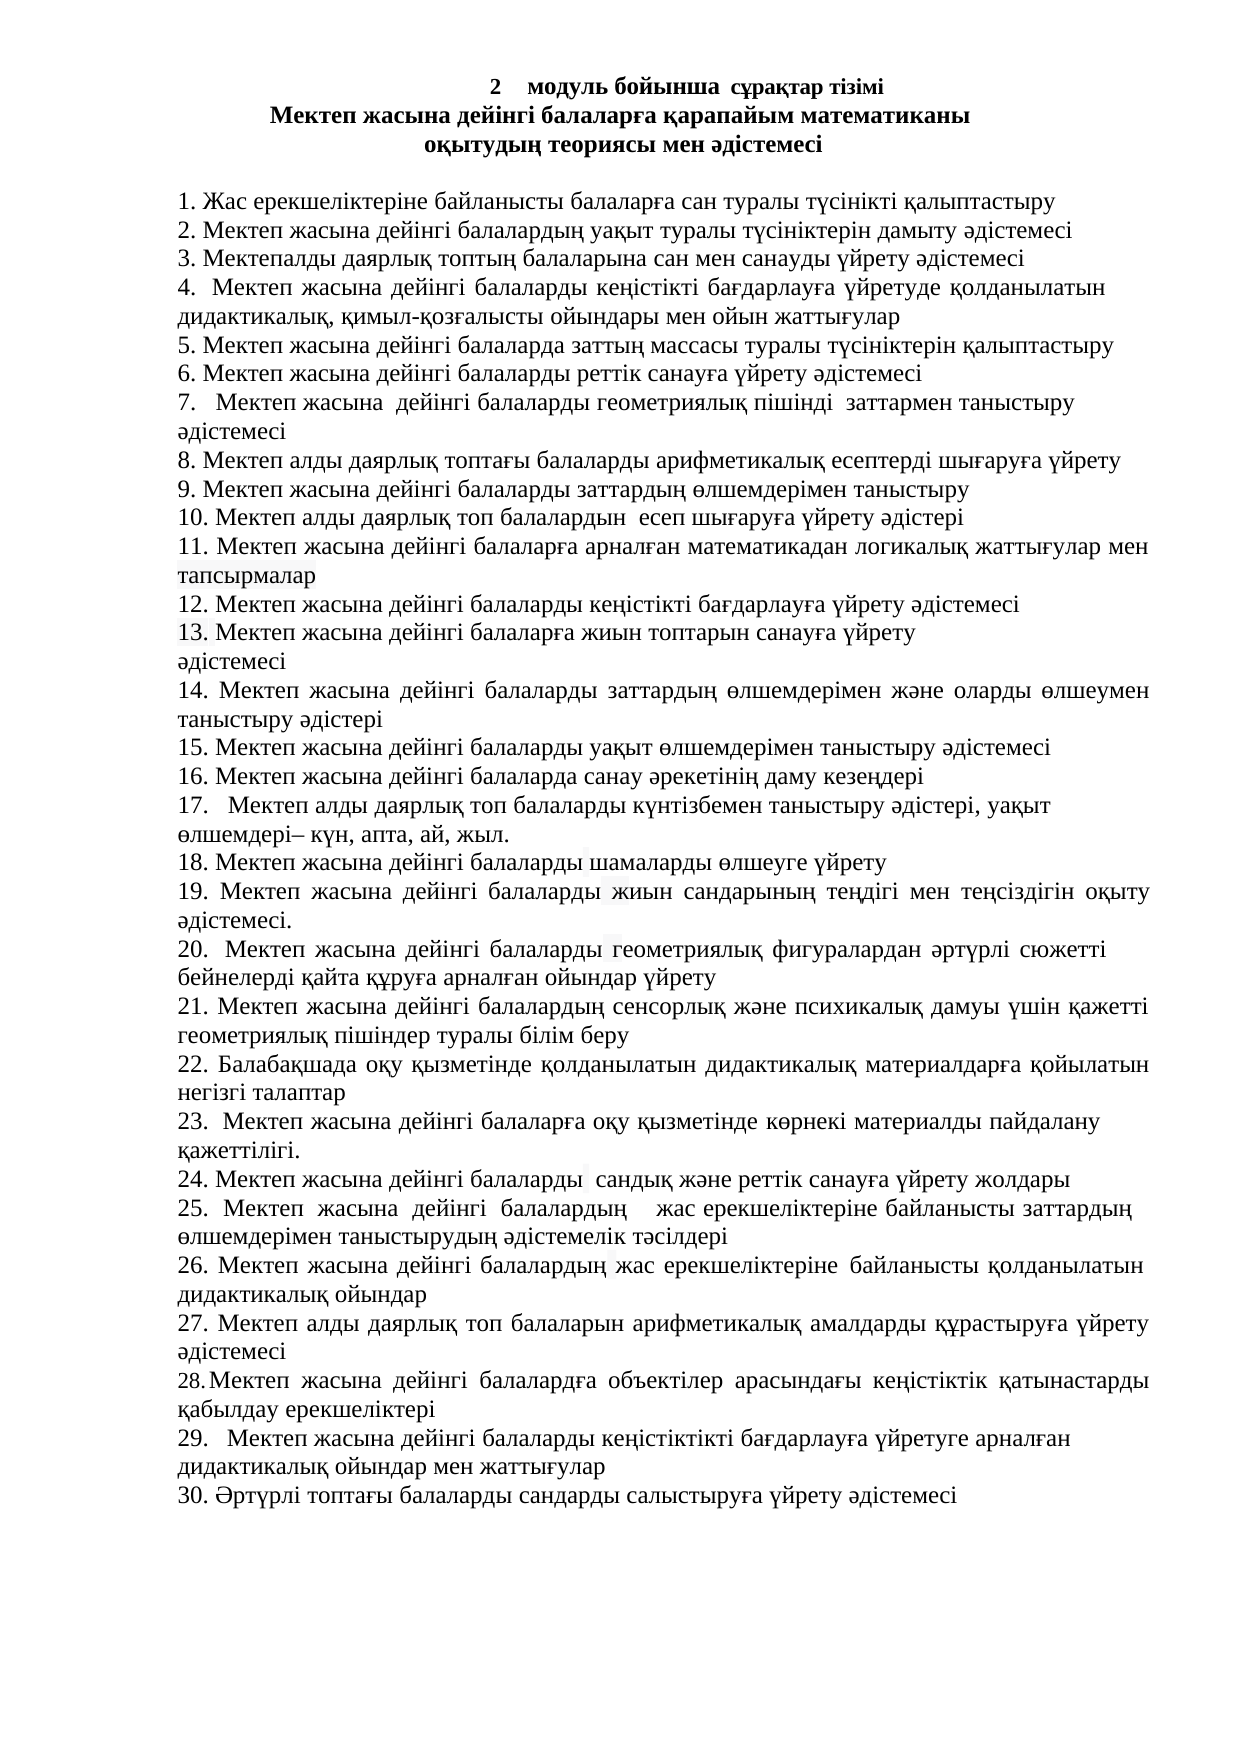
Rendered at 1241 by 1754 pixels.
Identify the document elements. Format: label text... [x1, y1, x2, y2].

list Мектеп жасына дейінгі балаларға оқу қызметінде көрнекі материалды пайдалану қажеттілігі. [177, 1106, 1152, 1164]
list Мектеп алды даярлық топ балаларын арифметикалық амалдарды құрастыруға үйрету әдістемесі [177, 1308, 1152, 1365]
text Мектеп жасына дейінгі балаларға қарапайым математиканы [0, 100, 1240, 129]
list Мектеп жасына дейінгі балаларда санау әрекетінің даму кезеңдері [177, 761, 1240, 790]
list Мектеп жасына дейінгі балаларға арналған математикадан логикалық жаттығулар мен тапсырмалар [177, 531, 1151, 589]
list Мектеп алды даярлық топ балалардын есеп шығаруға үйрету әдістері [177, 502, 1240, 531]
list Мектеп жасына дейінгі балаларды шамаларды өлшеуге үйрету [177, 847, 1240, 876]
list Әртүрлі топтағы балаларды сандарды салыстыруға үйрету әдістемесі [177, 1480, 1240, 1509]
list Мектеп жасына дейінгі балаларды жиын сандарының теңдігі мен теңсіздігін оқыту әдістемесі. [177, 876, 1152, 934]
list Мектеп жасына дейінгі балаларды заттардың өлшемдерімен таныстыру [177, 474, 1240, 502]
list Мектеп жасына дейінгі балалардға объектілер арасындағы кеңістіктік қатынастарды қабылдау ерекшеліктері [177, 1365, 1151, 1423]
list Мектеп жасына дейінгі балаларда заттың массасы туралы түсініктерін қалыптастыру [177, 330, 1240, 358]
list Мектеп жасына дейінгі балаларды сандық және реттік санауға үйрету жолдары [177, 1164, 1240, 1192]
list Мектеп жасына дейінгі балаларды кеңістікті бағдарлауға үйрету әдістемесі 13. Мектеп жасына дейінгі балаларға жиын топтарын санауға үйрету әдістемесі [177, 589, 1030, 675]
list Мектеп алды даярлық топ балаларды күнтізбемен таныстыру әдістері, уақыт өлшемдері– күн, апта, ай, жыл. [177, 790, 1152, 847]
list Мектеп жасына дейінгі балаларды заттардың өлшемдерімен және оларды өлшеумен таныстыру әдістері [177, 675, 1152, 732]
list Мектеп жасына дейінгі балаларды кеңістіктікті бағдарлауға үйретуге арналған дидактикалық ойындар мен жаттығулар [177, 1423, 1152, 1480]
list Балабақшада оқу қызметінде қолданылатын дидактикалық материалдарға қойылатын негізгі талаптар [177, 1049, 1152, 1106]
list Мектеп жасына дейінгі балаларды геометриялық пішінді заттармен таныстыру әдістемесі [177, 387, 1152, 445]
text оқытудың теориясы мен әдістемесі [0, 129, 1240, 158]
list Мектеп жасына дейінгі балалардың уақыт туралы түсініктерін дамыту әдістемесі [177, 215, 1240, 243]
list Мектеп жасына дейінгі балаларды уақыт өлшемдерімен таныстыру әдістемесі [177, 732, 1240, 761]
list Мектеп жасына дейінгі балалардың жас ерекшеліктеріне байланысты қолданылатын дидактикалық ойындар [177, 1250, 1152, 1308]
list Мектеп жасына дейінгі балалардың сенсорлық және психикалық дамуы үшін қажетті геометриялық пішіндер туралы білім беру [177, 991, 1151, 1049]
list Мектеп жасына дейінгі балаларды геометриялық фигуралардан әртүрлі сюжетті бейнелерді қайта құруға арналған ойындар үйрету [177, 934, 1152, 991]
list Мектеп жасына дейінгі балаларды кеңістікті бағдарлауға үйретуде қолданылатын дидактикалық, қимыл-қозғалысты ойындары мен ойын жаттығулар [177, 272, 1151, 330]
list Жас ерекшеліктеріне байланысты балаларға сан туралы түсінікті қалыптастыру [177, 186, 1240, 215]
list Мектепалды даярлық топтың балаларына сан мен санауды үйрету әдістемесі [177, 243, 1240, 272]
list Мектеп жасына дейінгі балалардың жас ерекшеліктеріне байланысты заттардың өлшемдерімен таныстырудың әдістемелік тәсілдері [177, 1193, 1152, 1250]
list Мектеп жасына дейінгі балаларды реттік санауға үйрету әдістемесі [177, 358, 1240, 387]
list Мектеп алды даярлық топтағы балаларды арифметикалық есептерді шығаруға үйрету [177, 445, 1240, 473]
list модуль бойынша сұрақтар тізімі [489, 71, 1240, 100]
